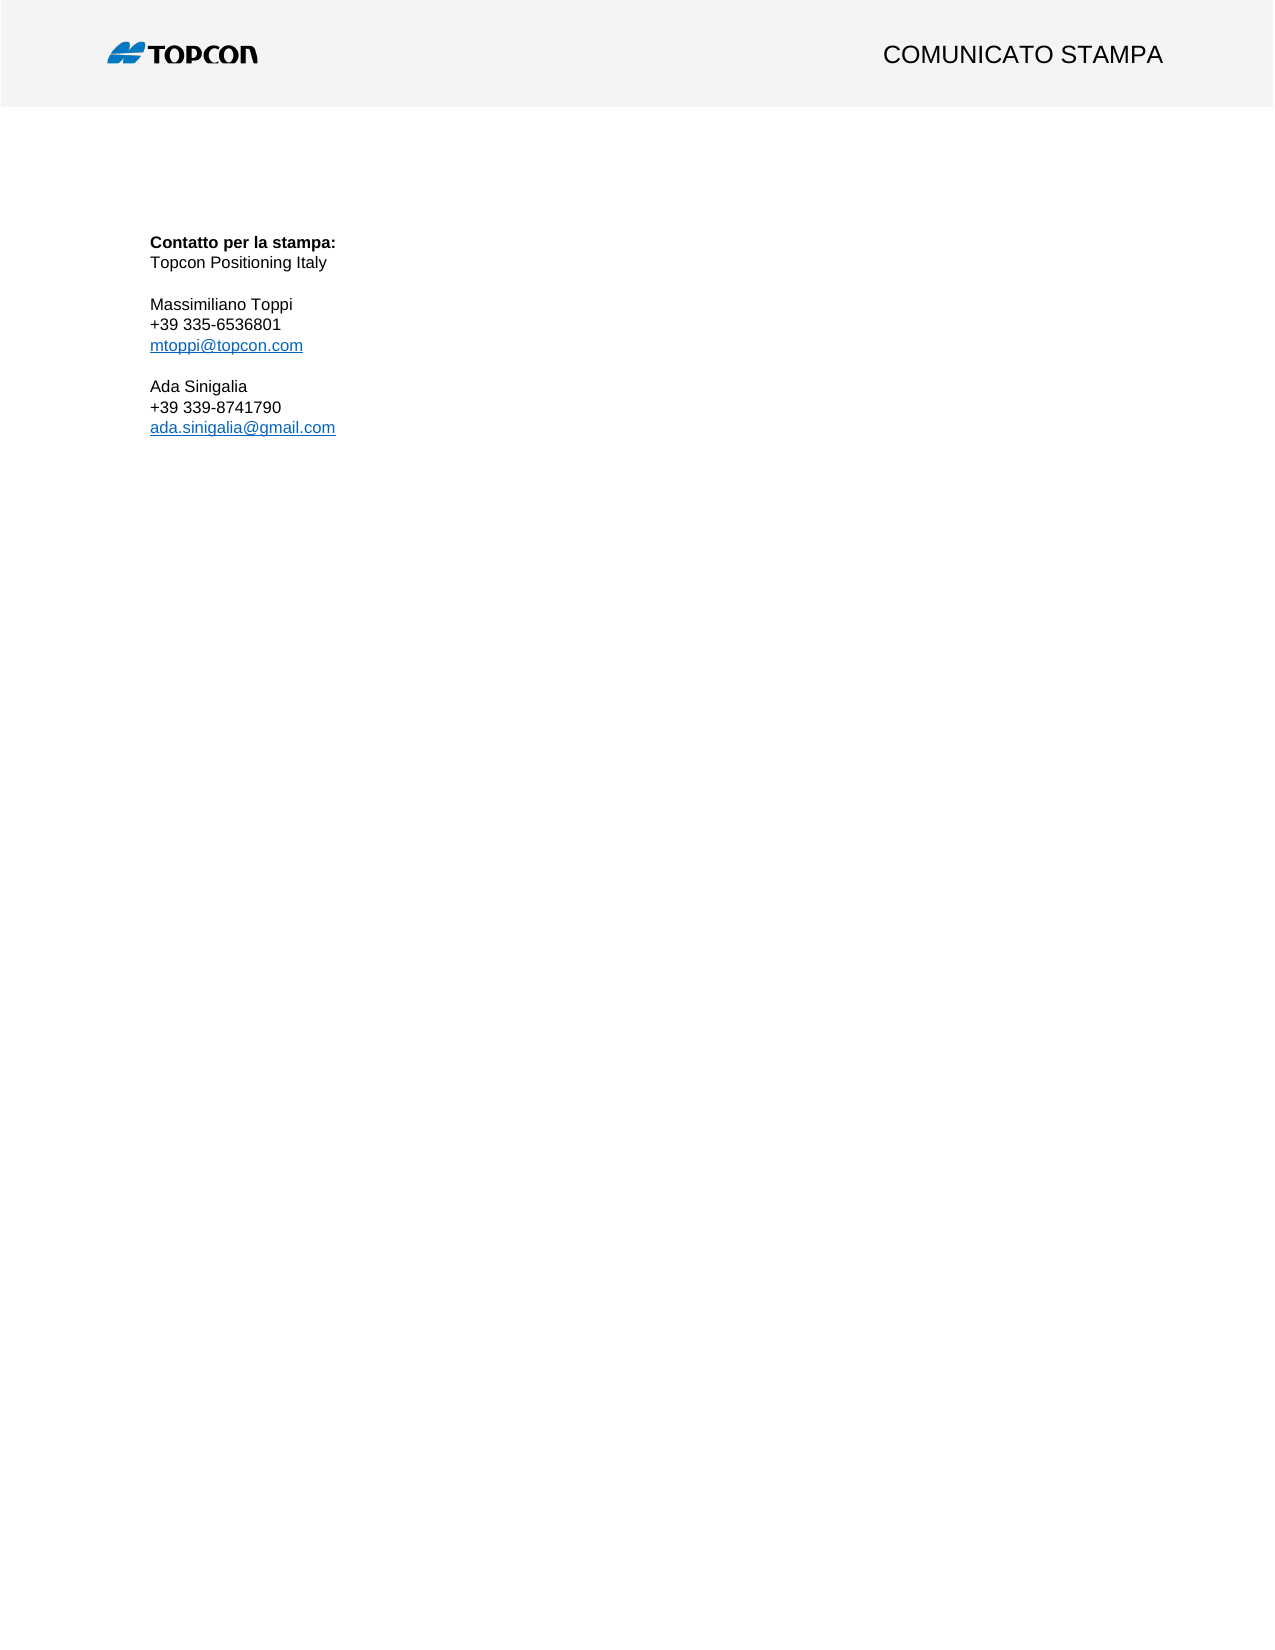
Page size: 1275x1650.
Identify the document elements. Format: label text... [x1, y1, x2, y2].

picture [107, 41, 258, 64]
text +39 339-8741790 [150, 397, 1125, 417]
text ada.sinigalia@gmail.com [150, 418, 1125, 437]
text +39 335-6536801 [150, 315, 1125, 334]
text mtoppi@topcon.com [150, 336, 1125, 355]
text Topcon Positioning Italy Massimiliano Toppi [150, 253, 1125, 313]
text Ada Sinigalia [150, 377, 1125, 396]
text Contatto per la stampa: [150, 232, 1125, 252]
